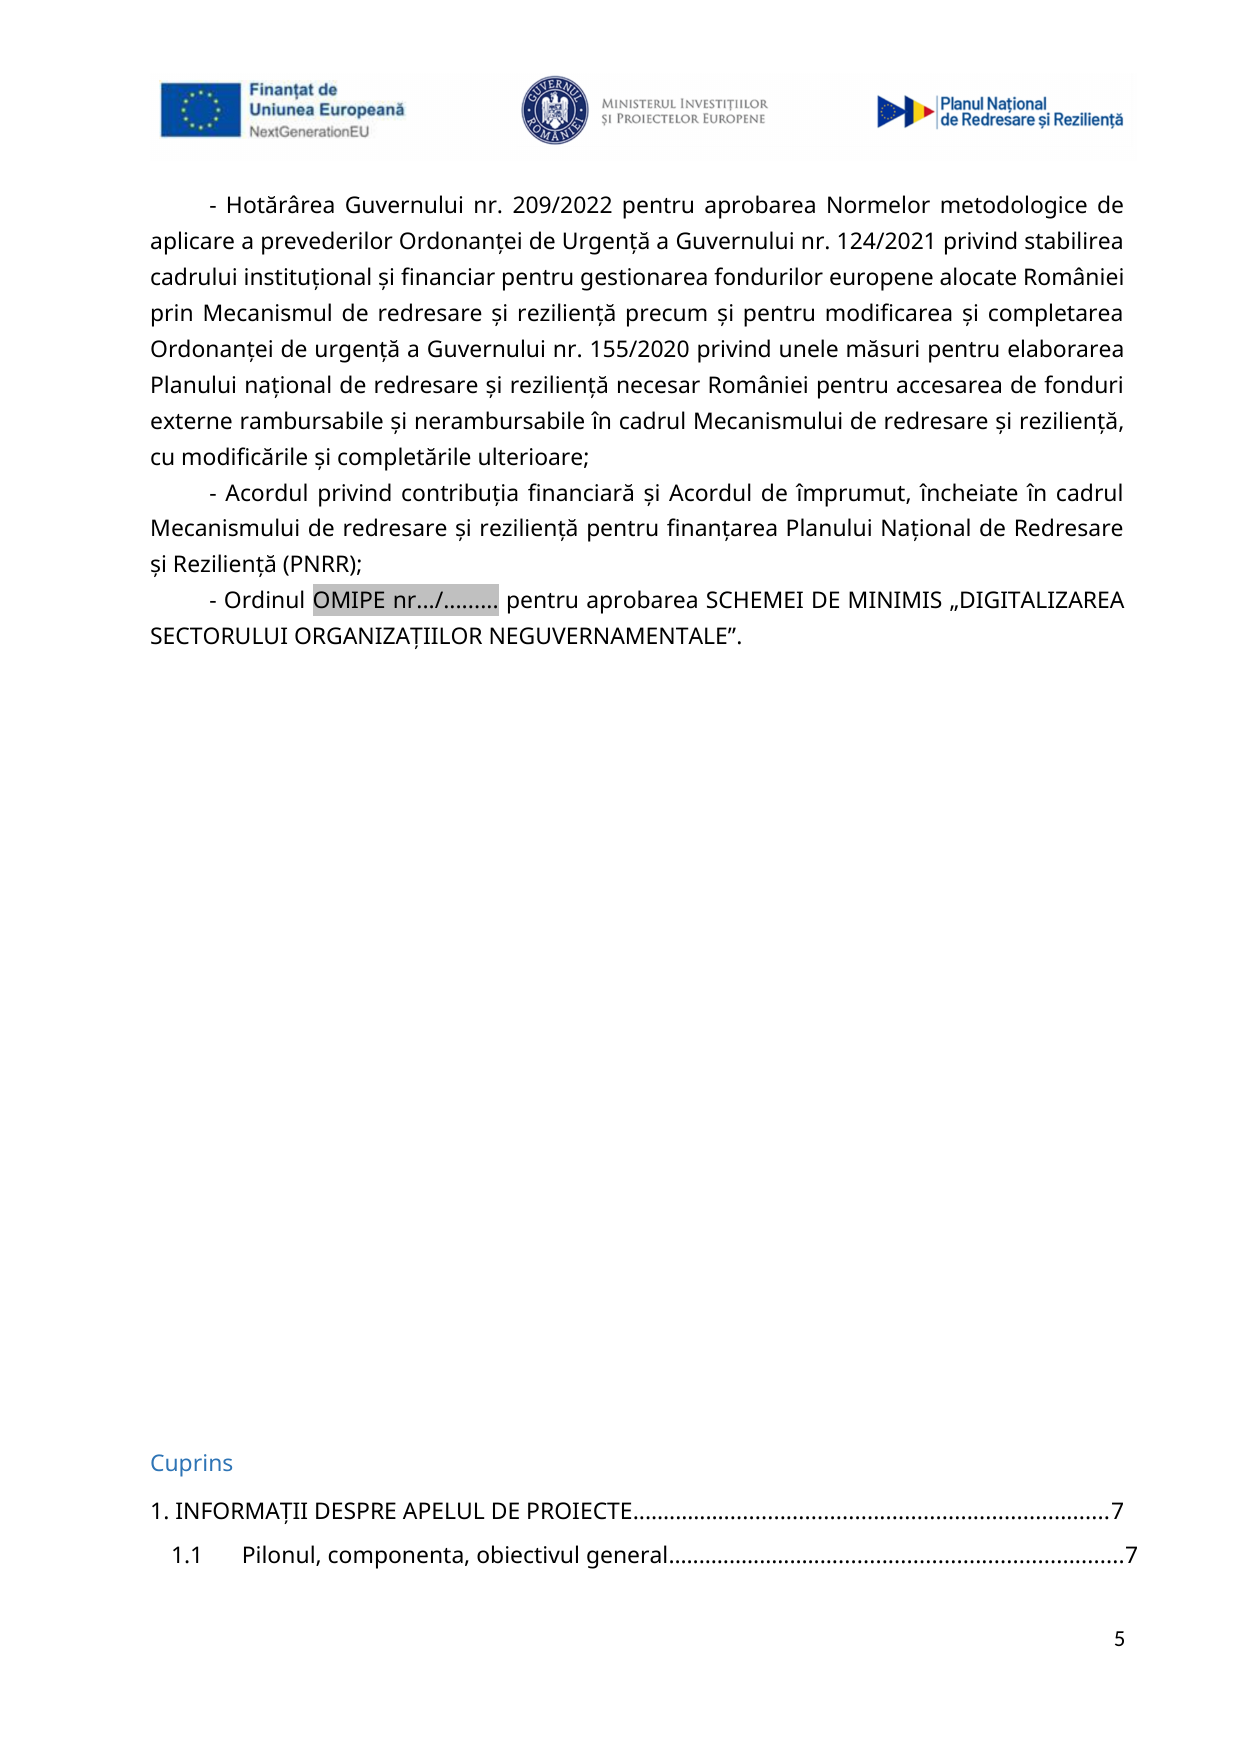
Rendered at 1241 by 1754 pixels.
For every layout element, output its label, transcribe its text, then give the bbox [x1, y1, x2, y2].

picture [150, 73, 1137, 161]
text - Acordul privind contribuția financiară și Acordul de împrumut, încheiate în cadrul Mecanismului de redresare și reziliență pentru finanțarea Planului Național de Redresare și Reziliență (PNRR); [150, 476, 1125, 579]
text - Hotărârea Guvernului nr. 209/2022 pentru aprobarea Normelor metodologice de aplicare a prevederilor Ordonanței de Urgență a Guvernului nr. 124/2021 privind stabilirea cadrului instituțional și financiar pentru gestionarea fondurilor europene alocate României prin Mecanismul de redresare și reziliență precum și pentru modificarea și completarea Ordonanței de urgență a Guvernului nr. 155/2020 privind unele măsuri pentru elaborarea Planului național de redresare și reziliență necesar României pentru accesarea de fonduri externe rambursabile și nerambursabile în cadrul Mecanismului de redresare și reziliență, cu modificările și completările ulterioare; [150, 189, 1125, 472]
text - Ordinul OMIPE nr.../......... pentru aprobarea SCHEMEI DE MINIMIS „DIGITALIZAREA SECTORULUI ORGANIZAȚIILOR NEGUVERNAMENTALE”. [150, 584, 1125, 651]
